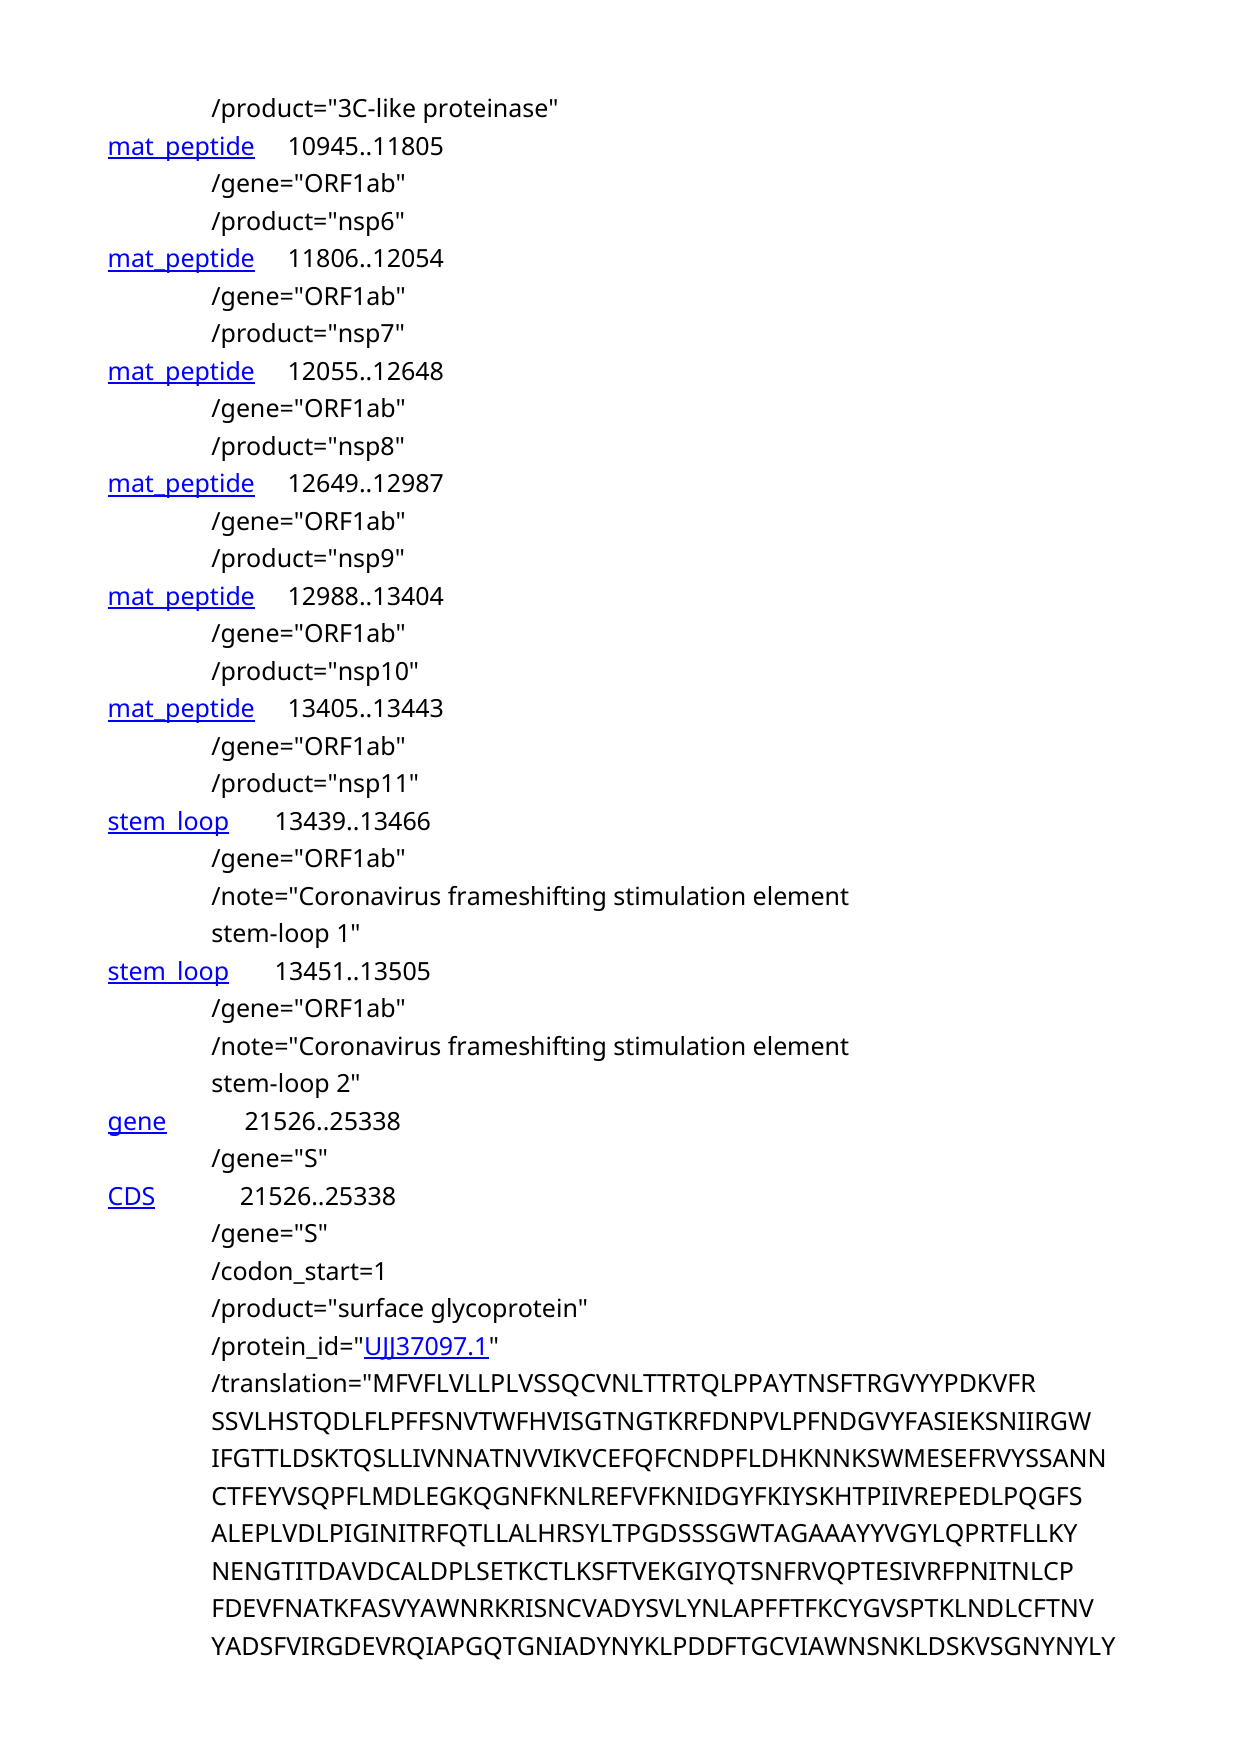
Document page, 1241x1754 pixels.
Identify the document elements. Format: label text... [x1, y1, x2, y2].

text CTFEYVSQPFLMDLEGKQGNFKNLREFVFKNIDGYFKIYSKHTPIIVREPEDLPQGFS [75, 1477, 1165, 1514]
text mat_peptide 12055..12648 [75, 352, 1165, 389]
text mat_peptide 12649..12987 [75, 464, 1165, 502]
text gene 21526..25338 [75, 1102, 1165, 1139]
text /protein_id="UJJ37097.1" [75, 1327, 1165, 1364]
text /gene="ORF1ab" [75, 614, 1165, 652]
text /note="Coronavirus frameshifting stimulation element [75, 1027, 1165, 1064]
text /gene="ORF1ab" [75, 164, 1165, 202]
text FDEVFNATKFASVYAWNRKRISNCVADYSVLYNLAPFFTFKCYGVSPTKLNDLCFTNV [75, 1589, 1165, 1627]
text /gene="ORF1ab" [75, 389, 1165, 427]
text SSVLHSTQDLFLPFFSNVTWFHVISGTNGTKRFDNPVLPFNDGVYFASIEKSNIIRGW [75, 1402, 1165, 1439]
text /product="nsp9" [75, 539, 1165, 577]
text /product="nsp10" [75, 652, 1165, 689]
text /codon_start=1 [75, 1252, 1165, 1289]
text mat_peptide 12988..13404 [75, 577, 1165, 614]
text stem_loop 13439..13466 [75, 802, 1165, 839]
text /gene="ORF1ab" [75, 989, 1165, 1027]
text YADSFVIRGDEVRQIAPGQTGNIADYNYKLPDDFTGCVIAWNSNKLDSKVSGNYNYLY [75, 1627, 1165, 1664]
text /product="surface glycoprotein" [75, 1289, 1165, 1327]
text stem-loop 1" [75, 914, 1165, 952]
text /product="nsp8" [75, 427, 1165, 464]
text /gene="ORF1ab" [75, 727, 1165, 764]
text /gene="S" [75, 1214, 1165, 1252]
text /product="3C-like proteinase" [75, 89, 1165, 127]
text CDS 21526..25338 [75, 1177, 1165, 1214]
text /gene="ORF1ab" [75, 502, 1165, 539]
text /translation="MFVFLVLLPLVSSQCVNLTTRTQLPPAYTNSFTRGVYYPDKVFR [75, 1364, 1165, 1402]
text IFGTTLDSKTQSLLIVNNATNVVIKVCEFQFCNDPFLDHKNNKSWMESEFRVYSSANN [75, 1439, 1165, 1477]
text /note="Coronavirus frameshifting stimulation element [75, 877, 1165, 914]
text /product="nsp11" [75, 764, 1165, 802]
text mat_peptide 10945..11805 [75, 127, 1165, 164]
text /product="nsp6" [75, 202, 1165, 239]
text /gene="ORF1ab" [75, 277, 1165, 314]
text mat_peptide 13405..13443 [75, 689, 1165, 727]
text ALEPLVDLPIGINITRFQTLLALHRSYLTPGDSSSGWTAGAAAYYVGYLQPRTFLLKY [75, 1514, 1165, 1552]
text /gene="S" [75, 1139, 1165, 1177]
text /gene="ORF1ab" [75, 839, 1165, 877]
text NENGTITDAVDCALDPLSETKCTLKSFTVEKGIYQTSNFRVQPTESIVRFPNITNLCP [75, 1552, 1165, 1589]
text /product="nsp7" [75, 314, 1165, 352]
text mat_peptide 11806..12054 [75, 239, 1165, 277]
text stem_loop 13451..13505 [75, 952, 1165, 989]
text stem-loop 2" [75, 1064, 1165, 1102]
